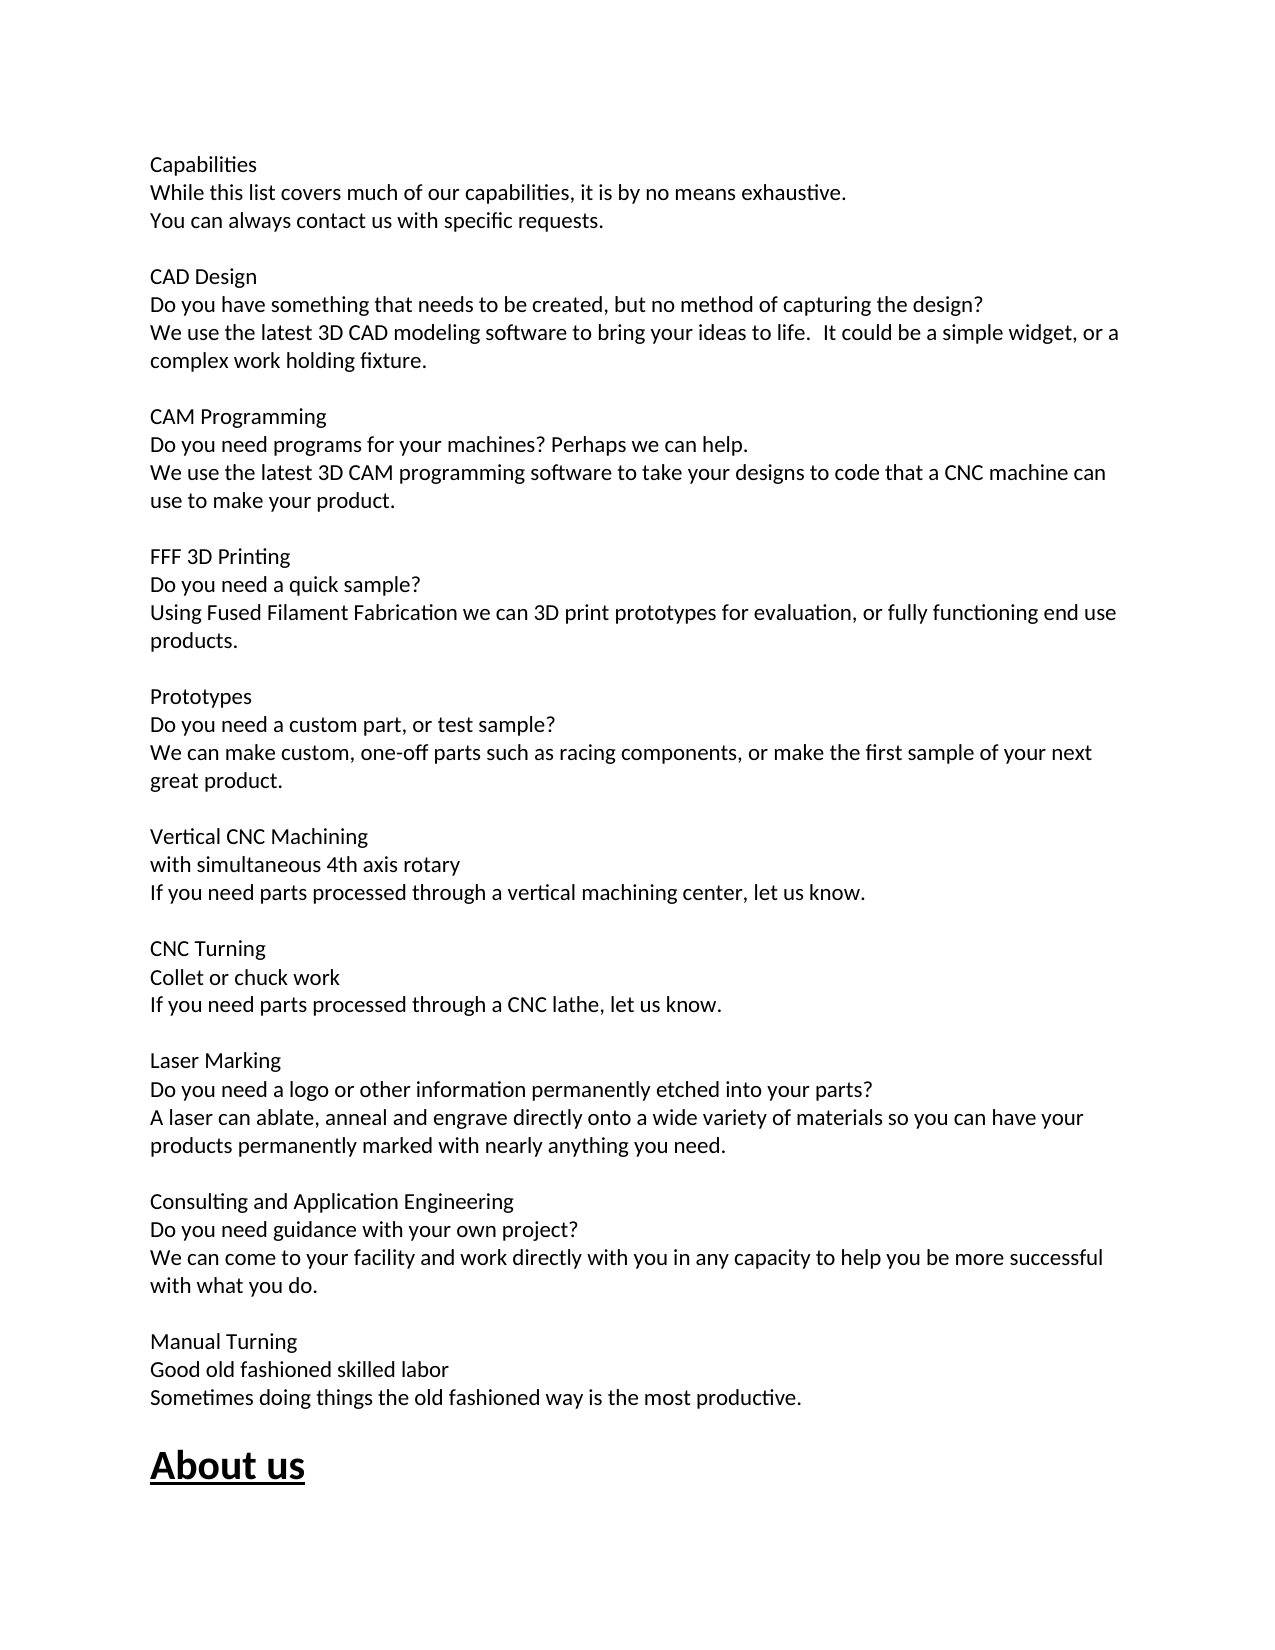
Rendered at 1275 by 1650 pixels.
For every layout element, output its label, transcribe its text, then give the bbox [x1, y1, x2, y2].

text Good old fashioned skilled labor [150, 1355, 1125, 1383]
text CNC Turning [150, 934, 1125, 963]
text CAM Programming [150, 402, 1125, 430]
text Prototypes [150, 682, 1125, 710]
text You can always contact us with specific requests. [150, 206, 1125, 234]
text Do you need a logo or other information permanently etched into your parts? [150, 1075, 1125, 1103]
text Sometimes doing things the old fashioned way is the most productive. [150, 1383, 1125, 1411]
text We can make custom, one-off parts such as racing components, or make the first sample of your next great product. [150, 738, 1125, 794]
text Do you need a custom part, or test sample? [150, 710, 1125, 738]
text Consulting and Application Engineering [150, 1187, 1125, 1215]
text Do you have something that needs to be created, but no method of capturing the design? [150, 290, 1125, 318]
text FFF 3D Printing [150, 542, 1125, 570]
text Vertical CNC Machining [150, 822, 1125, 851]
text Using Fused Filament Fabrication we can 3D print prototypes for evaluation, or fully functioning end use products. [150, 598, 1125, 654]
text Capabilities [150, 150, 1125, 178]
text Do you need guidance with your own project? [150, 1215, 1125, 1243]
text About us [150, 1439, 1125, 1490]
text A laser can ablate, anneal and engrave directly onto a wide variety of materials so you can have your products permanently marked with nearly anything you need. [150, 1103, 1125, 1159]
text We can come to your facility and work directly with you in any capacity to help you be more successful with what you do. [150, 1243, 1125, 1299]
text If you need parts processed through a CNC lathe, let us know. [150, 991, 1125, 1019]
text with simultaneous 4th axis rotary [150, 851, 1125, 878]
text If you need parts processed through a vertical machining center, let us know. [150, 878, 1125, 907]
text We use the latest 3D CAD modeling software to bring your ideas to life. It could be a simple widget, or a complex work holding fixture. [150, 318, 1125, 374]
text Laser Marking [150, 1047, 1125, 1075]
text CAD Design [150, 262, 1125, 290]
text Do you need a quick sample? [150, 570, 1125, 598]
text Do you need programs for your machines? Perhaps we can help. [150, 430, 1125, 458]
text While this list covers much of our capabilities, it is by no means exhaustive. [150, 178, 1125, 206]
text Collet or chuck work [150, 963, 1125, 991]
text Manual Turning [150, 1327, 1125, 1355]
text We use the latest 3D CAM programming software to take your designs to code that a CNC machine can use to make your product. [150, 458, 1125, 514]
